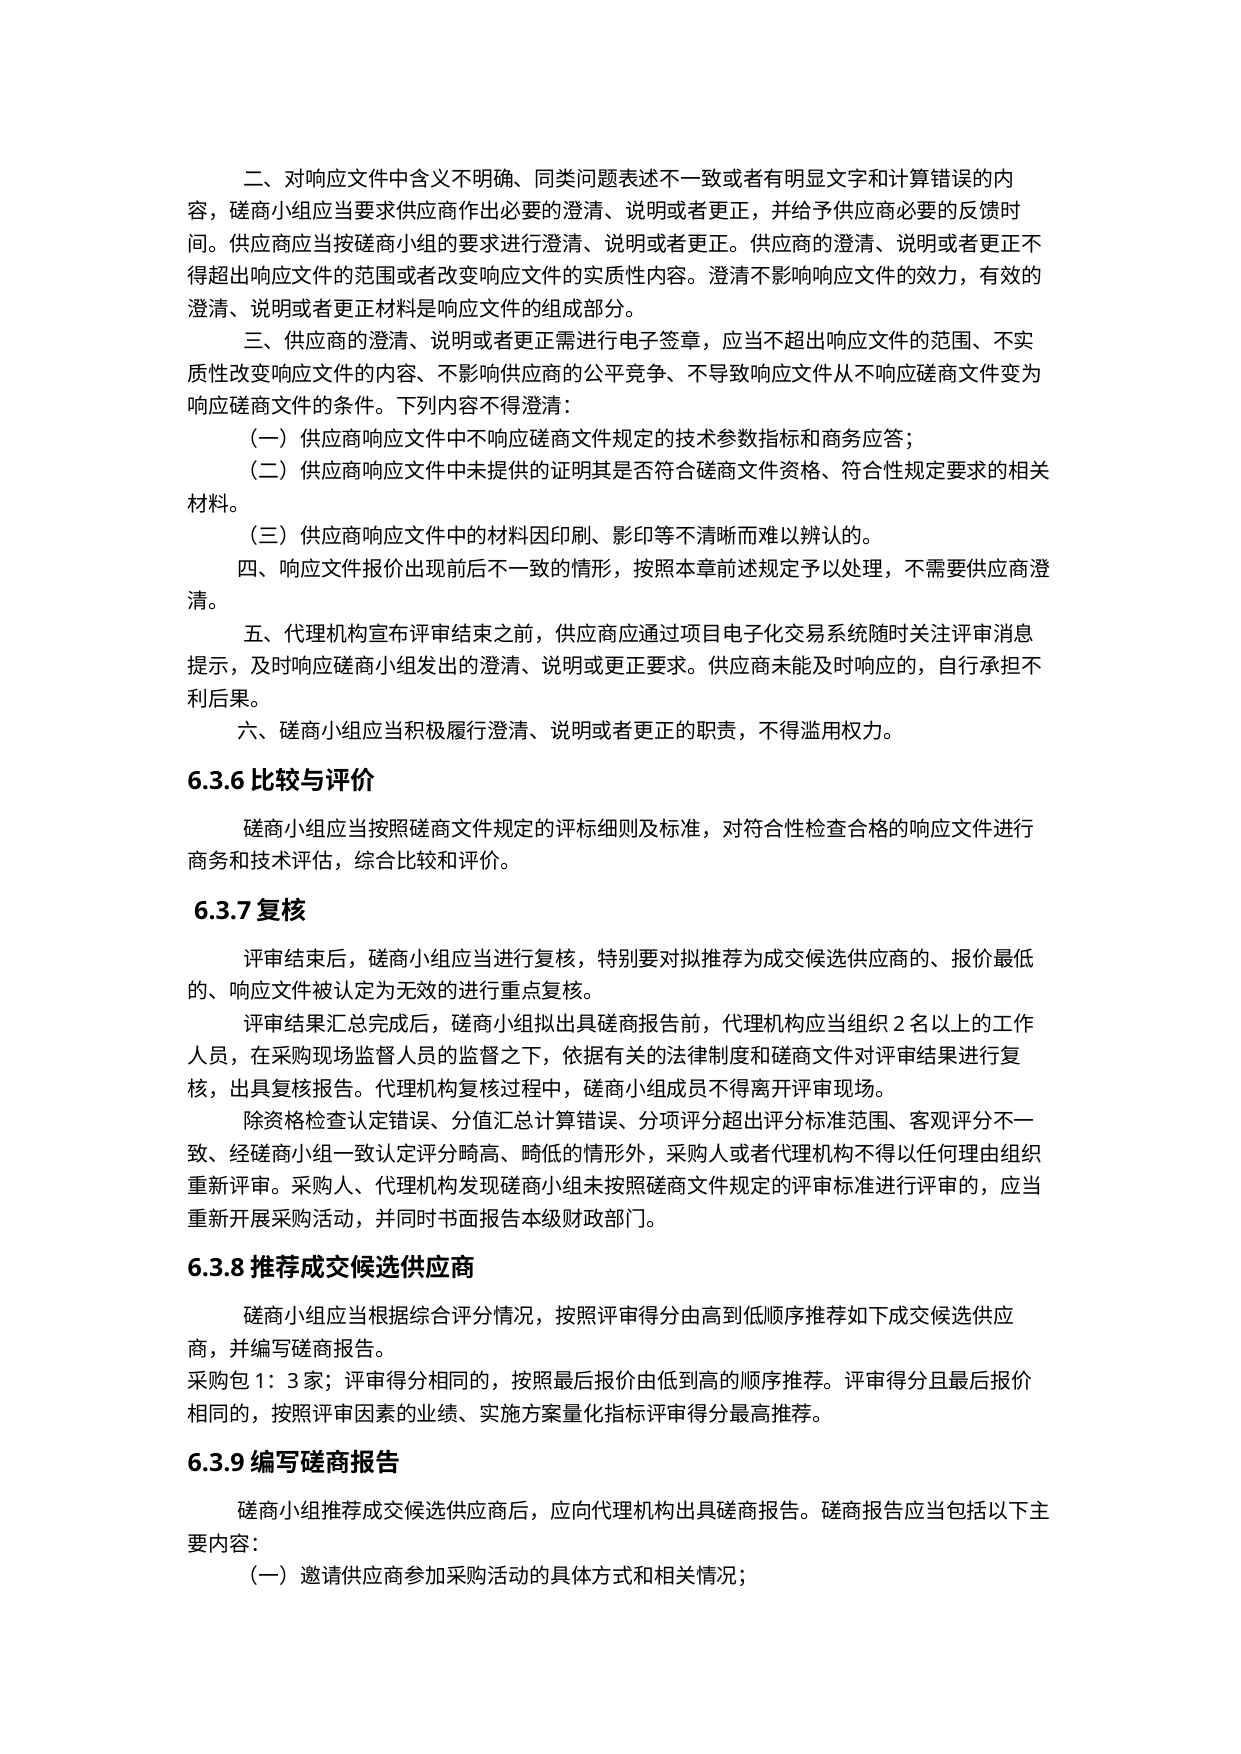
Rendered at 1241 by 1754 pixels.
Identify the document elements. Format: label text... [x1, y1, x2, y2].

text 6.3.8推荐成交候选供应商 [187, 1234, 1053, 1299]
text 五、代理机构宣布评审结束之前，供应商应通过项目电子化交易系统随时关注评审消息提示，及时响应磋商小组发出的澄清、说明或更正要求。供应商未能及时响应的，自行承担不利后果。 [187, 617, 1053, 714]
text 磋商小组推荐成交候选供应商后，应向代理机构出具磋商报告。磋商报告应当包括以下主要内容： [187, 1494, 1053, 1559]
text 评审结束后，磋商小组应当进行复核，特别要对拟推荐为成交候选供应商的、报价最低的、响应文件被认定为无效的进行重点复核。 [187, 942, 1053, 1007]
text （一）邀请供应商参加采购活动的具体方式和相关情况； [187, 1559, 1053, 1592]
text 磋商小组应当按照磋商文件规定的评标细则及标准，对符合性检查合格的响应文件进行商务和技术评估，综合比较和评价。 [187, 812, 1053, 877]
text （三）供应商响应文件中的材料因印刷、影印等不清晰而难以辨认的。 [187, 519, 1053, 552]
text 6.3.6比较与评价 [187, 747, 1053, 812]
text 6.3.7复核 [187, 877, 1053, 942]
text （一）供应商响应文件中不响应磋商文件规定的技术参数指标和商务应答； [187, 422, 1053, 454]
text 采购包1：3家；评审得分相同的，按照最后报价由低到高的顺序推荐。评审得分且最后报价相同的，按照评审因素的业绩、实施方案量化指标评审得分最高推荐。 [187, 1364, 1053, 1429]
text 六、磋商小组应当积极履行澄清、说明或者更正的职责，不得滥用权力。 [187, 714, 1053, 747]
text 6.3.9编写磋商报告 [187, 1429, 1053, 1494]
text （二）供应商响应文件中未提供的证明其是否符合磋商文件资格、符合性规定要求的相关材料。 [187, 454, 1053, 519]
text 磋商小组应当根据综合评分情况，按照评审得分由高到低顺序推荐如下成交候选供应商，并编写磋商报告。 [187, 1299, 1053, 1364]
text 三、供应商的澄清、说明或者更正需进行电子签章，应当不超出响应文件的范围、不实质性改变响应文件的内容、不影响供应商的公平竞争、不导致响应文件从不响应磋商文件变为响应磋商文件的条件。下列内容不得澄清： [187, 324, 1053, 422]
text 四、响应文件报价出现前后不一致的情形，按照本章前述规定予以处理，不需要供应商澄清。 [187, 552, 1053, 617]
text 评审结果汇总完成后，磋商小组拟出具磋商报告前，代理机构应当组织2名以上的工作人员，在采购现场监督人员的监督之下，依据有关的法律制度和磋商文件对评审结果进行复核，出具复核报告。代理机构复核过程中，磋商小组成员不得离开评审现场。 [187, 1007, 1053, 1104]
text 除资格检查认定错误、分值汇总计算错误、分项评分超出评分标准范围、客观评分不一致、经磋商小组一致认定评分畸高、畸低的情形外，采购人或者代理机构不得以任何理由组织重新评审。采购人、代理机构发现磋商小组未按照磋商文件规定的评审标准进行评审的，应当重新开展采购活动，并同时书面报告本级财政部门。 [187, 1104, 1053, 1234]
text 二、对响应文件中含义不明确、同类问题表述不一致或者有明显文字和计算错误的内容，磋商小组应当要求供应商作出必要的澄清、说明或者更正，并给予供应商必要的反馈时间。供应商应当按磋商小组的要求进行澄清、说明或者更正。供应商的澄清、说明或者更正不得超出响应文件的范围或者改变响应文件的实质性内容。澄清不影响响应文件的效力，有效的澄清、说明或者更正材料是响应文件的组成部分。 [187, 162, 1053, 324]
